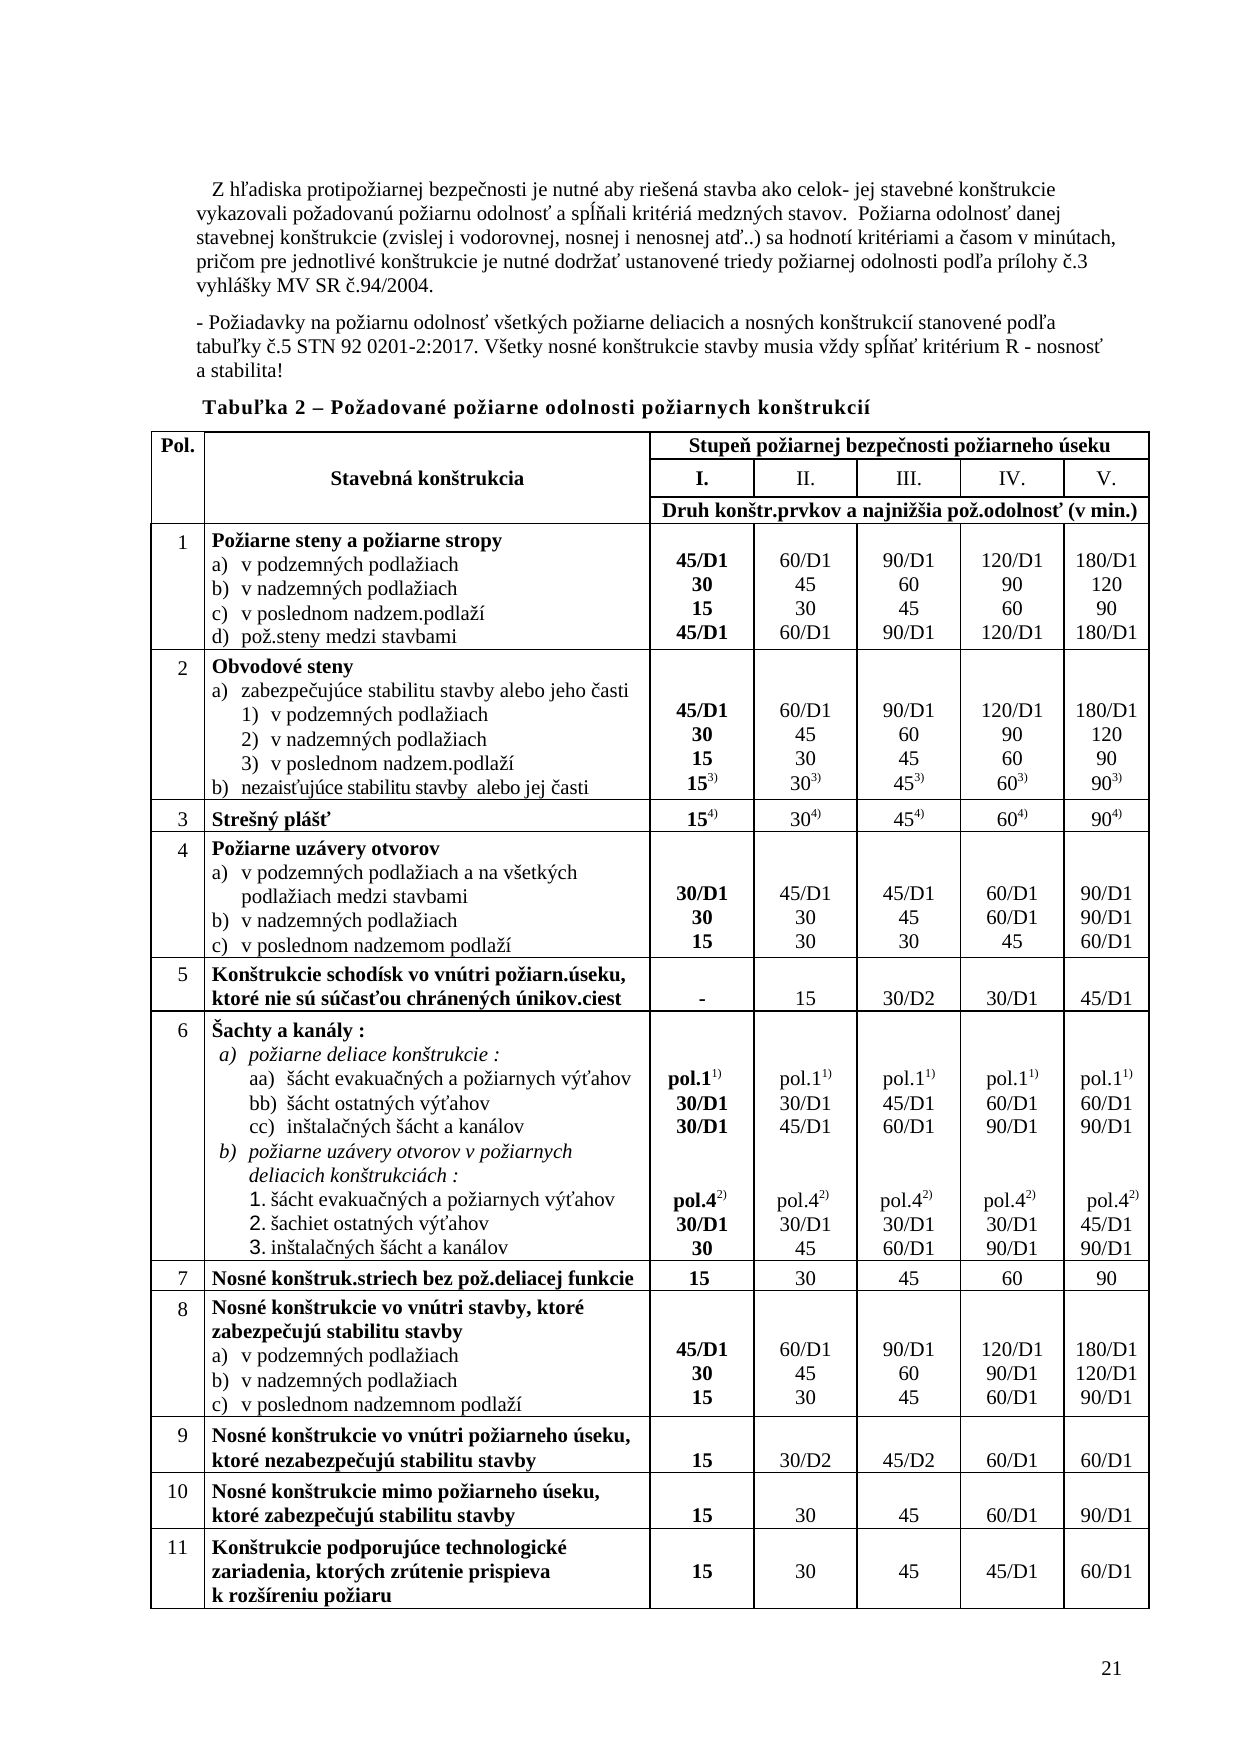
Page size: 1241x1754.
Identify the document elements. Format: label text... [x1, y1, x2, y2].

table_cell IV. [961, 460, 1063, 496]
table_cell 60/D1 45 30 [755, 1291, 856, 1416]
table_cell 90/D1 60 45 453) [858, 650, 960, 799]
table_cell 60 [961, 1261, 1063, 1289]
table_cell 4 [152, 832, 204, 957]
table_cell 2 [152, 650, 204, 799]
table_cell 120/D1 90 60 120/D1 [961, 524, 1063, 648]
table_cell 45/D1 30 30 [755, 832, 856, 957]
table_cell 11 [152, 1529, 204, 1607]
table_cell pol.11) 60/D1 90/D1 pol.42) 30/D1 90/D1 [961, 1012, 1063, 1260]
table_cell 30 [755, 1473, 856, 1527]
table_cell Nosné konštruk.striech bez pož.deliacej funkcie [205, 1261, 649, 1289]
table_cell 45/D2 [858, 1417, 960, 1472]
table_cell Požiarne steny a požiarne stropy v podzemných podlažiach v nadzemných podlažiach v poslednom nadzem.podlaží pož.steny medzi stavbami [205, 524, 649, 648]
table_cell 6 [152, 1012, 204, 1260]
table_header Stupeň požiarnej bezpečnosti požiarneho úseku [651, 433, 1148, 458]
text Tabuľka 2 – Požadované požiarne odolnosti požiarnych konštrukcií [196, 395, 1122, 419]
table_cell 904) [1065, 800, 1148, 831]
table_cell Nosné konštrukcie vo vnútri stavby, ktoré zabezpečujú stabilitu stavby v podzemných podlažiach v nadzemných podlažiach v poslednom nadzemnom podlaží [205, 1291, 649, 1416]
table_cell 60/D1 60/D1 45 [961, 832, 1063, 957]
table_cell 60/D1 [1065, 1529, 1148, 1607]
table_cell [152, 458, 204, 522]
table_cell 15 [651, 1473, 753, 1527]
table_cell pol.11) 45/D1 60/D1 pol.42) 30/D1 60/D1 [858, 1012, 960, 1260]
table_cell Požiarne uzávery otvorov v podzemných podlažiach a na všetkých podlažiach medzi stavbami v nadzemných podlažiach v poslednom nadzemom podlaží [205, 832, 649, 957]
table_cell pol.11) 30/D1 45/D1 pol.42) 30/D1 45 [755, 1012, 856, 1260]
table_cell 45/D1 30 15 153) [651, 650, 753, 799]
table_cell 180/D1 120 90 180/D1 [1065, 524, 1148, 648]
table_cell 180/D1 120/D1 90/D1 [1065, 1291, 1148, 1416]
table_header Pol. [152, 432, 204, 458]
table_cell Konštrukcie schodísk vo vnútri požiarn.úseku, ktoré nie sú súčasťou chránených únikov.ciest [205, 958, 649, 1010]
table_cell 45/D1 30 15 [651, 1291, 753, 1416]
table_cell 60/D1 [961, 1473, 1063, 1527]
table_cell 9 [152, 1417, 204, 1472]
table_cell 30/D1 [961, 958, 1063, 1010]
table_cell 45/D1 [961, 1529, 1063, 1607]
table_header Stavebná konštrukcia [205, 433, 649, 522]
table_cell 120/D1 90/D1 60/D1 [961, 1291, 1063, 1416]
table_cell 30/D1 30 15 [651, 832, 753, 957]
table_cell pol.11) 60/D1 90/D1 pol.42) 45/D1 90/D1 [1065, 1012, 1148, 1260]
table_cell 15 [755, 958, 856, 1010]
table_cell 60/D1 [1065, 1417, 1148, 1472]
table_cell 60/D1 45 30 303) [755, 650, 856, 799]
table_cell I. [651, 460, 753, 496]
table_cell 45 [858, 1529, 960, 1607]
table_cell Nosné konštrukcie vo vnútri požiarneho úseku, ktoré nezabezpečujú stabilitu stavby [205, 1417, 649, 1472]
text Z hľadiska protipožiarnej bezpečnosti je nutné aby riešená stavba ako celok- jej stavebné konštrukcie vykazovali požadovanú požiarnu odolnosť a spĺňali kritériá medzných stavov. Požiarna odolnosť danej stavebnej konštrukcie (zvislej i vodorovnej, nosnej i nenosnej atď..) sa hodnotí kritériami a časom v minútach, pričom pre jednotlivé konštrukcie je nutné dodržať ustanovené triedy požiarnej odolnosti podľa prílohy č.3 vyhlášky MV SR č.94/2004. [196, 177, 1122, 297]
table_cell pol.11) 30/D1 30/D1 pol.42) 30/D1 30 [651, 1012, 753, 1260]
table_cell 120/D1 90 60 603) [961, 650, 1063, 799]
table_cell 60/D1 [961, 1417, 1063, 1472]
table_cell 454) [858, 800, 960, 831]
table_cell 90/D1 90/D1 60/D1 [1065, 832, 1148, 957]
table_cell 30 [755, 1529, 856, 1607]
table_cell 604) [961, 800, 1063, 831]
table_cell Šachty a kanály : požiarne deliace konštrukcie : šácht evakuačných a požiarnych výťahov šácht ostatných výťahov inštalačných šácht a kanálov požiarne uzávery otvorov v požiarnych deliacich konštrukciách : šácht evakuačných a požiarnych výťahov šachiet ostatných výťahov inštalačných šácht a kanálov [205, 1012, 649, 1260]
table_cell 30/D2 [755, 1417, 856, 1472]
table_cell 180/D1 120 90 903) [1065, 650, 1148, 799]
table_cell 45/D1 45 30 [858, 832, 960, 957]
table_cell V. [1065, 460, 1148, 496]
table_cell Nosné konštrukcie mimo požiarneho úseku, ktoré zabezpečujú stabilitu stavby [205, 1473, 649, 1527]
table_cell 15 [651, 1529, 753, 1607]
table_cell 3 [152, 800, 204, 831]
table_cell 10 [152, 1473, 204, 1527]
table_cell 45/D1 30 15 45/D1 [651, 524, 753, 648]
table_cell 30/D2 [858, 958, 960, 1010]
table_cell 15 [651, 1261, 753, 1289]
table_cell 154) [651, 800, 753, 831]
table_cell Strešný plášť [205, 800, 649, 831]
table_cell 90 [1065, 1261, 1148, 1289]
table_cell 1 [152, 524, 204, 648]
table_cell 60/D1 45 30 60/D1 [755, 524, 856, 648]
table_cell 45/D1 [1065, 958, 1148, 1010]
table_cell III. [858, 460, 960, 496]
table_cell 90/D1 [1065, 1473, 1148, 1527]
table_cell 90/D1 60 45 [858, 1291, 960, 1416]
table_cell 8 [152, 1291, 204, 1416]
table_cell 30 [755, 1261, 856, 1289]
table_cell 7 [152, 1261, 204, 1289]
table_cell 304) [755, 800, 856, 831]
table_cell - [651, 958, 753, 1010]
table_cell II. [755, 460, 856, 496]
table_cell Druh konštr.prvkov a najnižšia pož.odolnosť (v min.) [651, 498, 1148, 522]
table_cell 90/D1 60 45 90/D1 [858, 524, 960, 648]
table_cell 45 [858, 1473, 960, 1527]
table_cell 45 [858, 1261, 960, 1289]
table_cell 5 [152, 958, 204, 1010]
table_cell Obvodové steny zabezpečujúce stabilitu stavby alebo jeho časti v podzemných podlažiach v nadzemných podlažiach v poslednom nadzem.podlaží nezaisťujúce stabilitu stavby alebo jej časti [205, 650, 649, 799]
text - Požiadavky na požiarnu odolnosť všetkých požiarne deliacich a nosných konštrukcií stanovené podľa tabuľky č.5 STN 92 0201-2:2017. Všetky nosné konštrukcie stavby musia vždy spĺňať kritérium R - nosnosť a stabilita! [196, 310, 1122, 382]
table_cell Konštrukcie podporujúce technologické zariadenia, ktorých zrútenie prispieva k rozšíreniu požiaru [205, 1529, 649, 1607]
table_cell 15 [651, 1417, 753, 1472]
